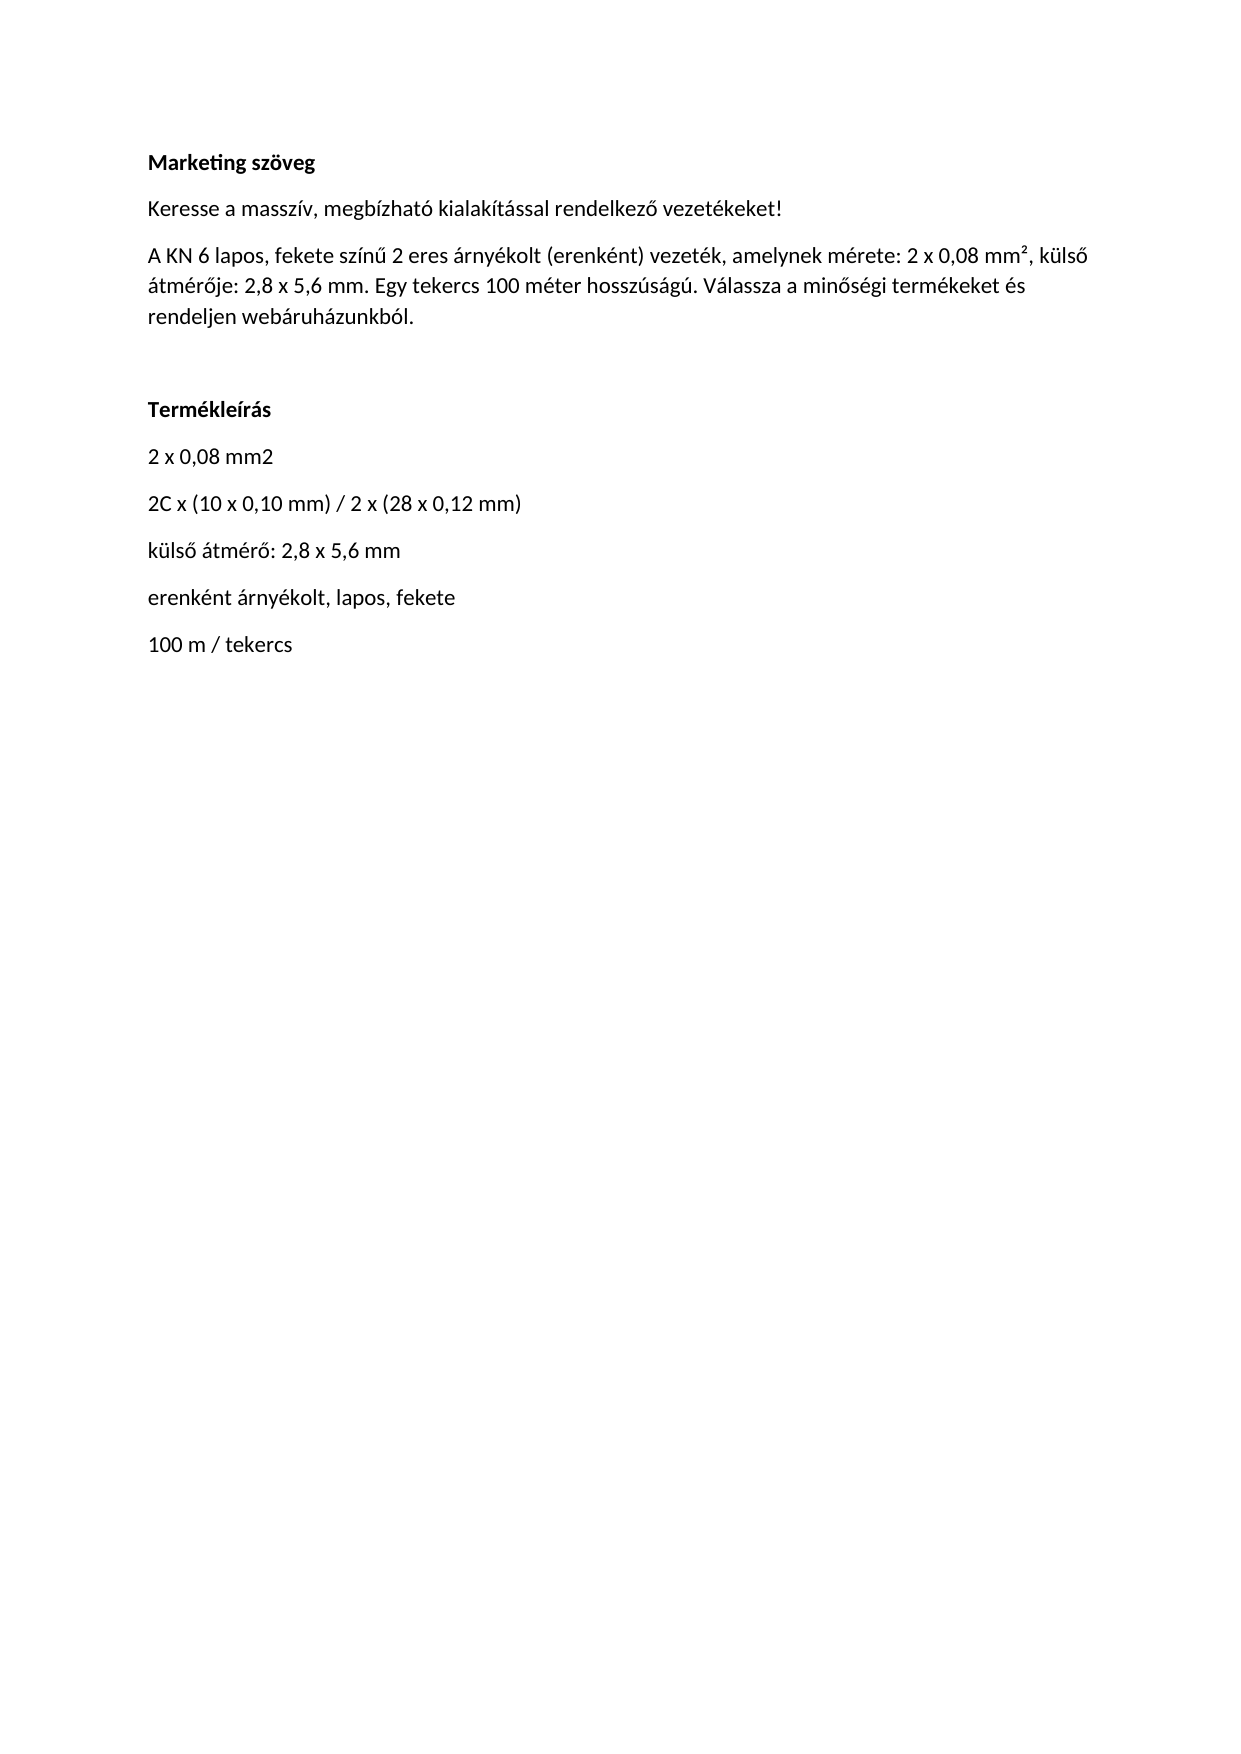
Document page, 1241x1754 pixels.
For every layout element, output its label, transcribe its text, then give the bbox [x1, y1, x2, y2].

text erenként árnyékolt, lapos, fekete [148, 583, 1093, 611]
text Keresse a masszív, megbízható kialakítással rendelkező vezetékeket! [148, 194, 1093, 222]
text külső átmérő: 2,8 x 5,6 mm [148, 536, 1093, 564]
text Marketing szöveg [148, 148, 1093, 176]
text Termékleírás [148, 396, 1093, 423]
text 100 m / tekercs [148, 630, 1093, 658]
text 2 x 0,08 mm2 [148, 442, 1093, 470]
text 2C x (10 x 0,10 mm) / 2 x (28 x 0,12 mm) [148, 489, 1093, 517]
text A KN 6 lapos, fekete színű 2 eres árnyékolt (erenként) vezeték, amelynek mérete: 2 x 0,08 mm², külső átmérője: 2,8 x 5,6 mm. Egy tekercs 100 méter hosszúságú. Válassza a minőségi termékeket és rendeljen webáruházunkból. [148, 241, 1093, 330]
